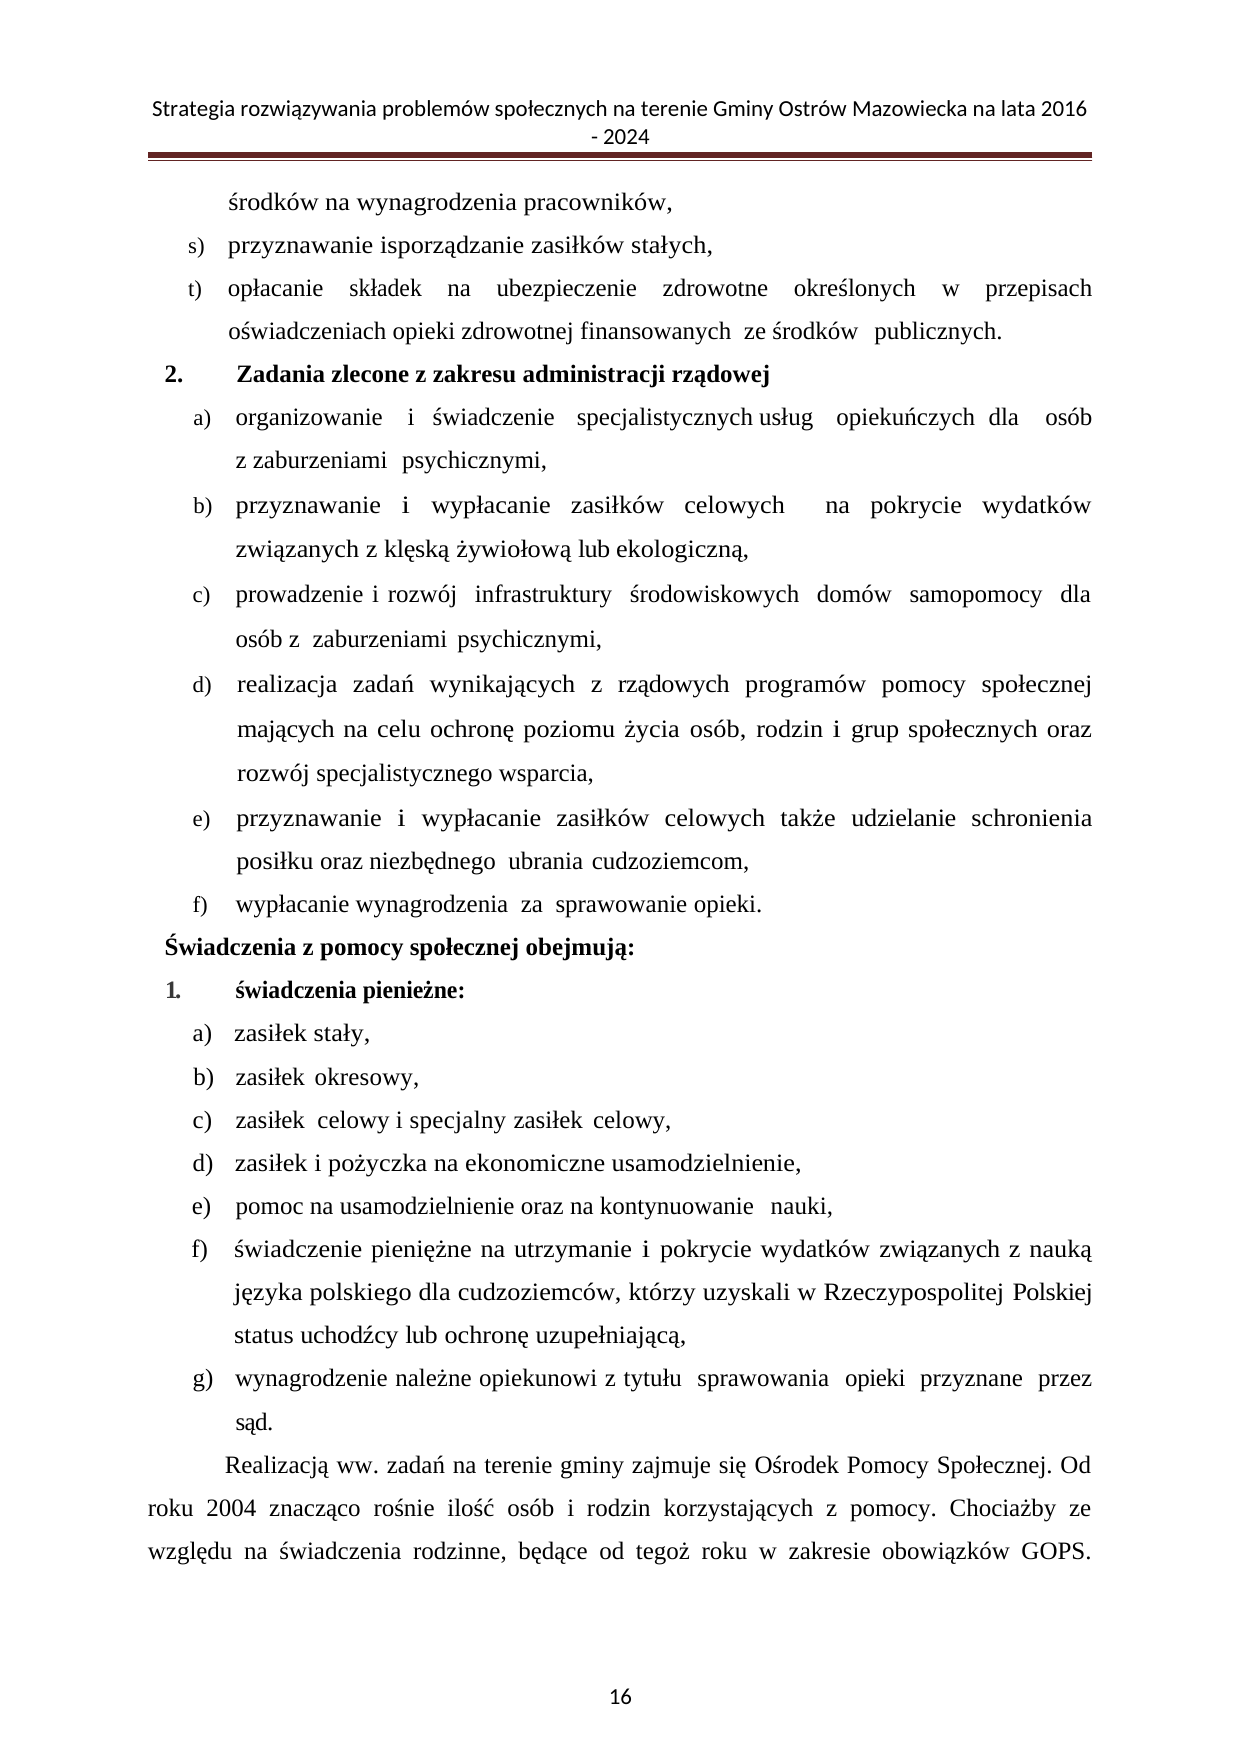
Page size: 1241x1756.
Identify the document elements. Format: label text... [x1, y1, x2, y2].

list wynagrodzenie należne opiekunowi z tytułu sprawowania opieki przyznane przez sąd. [192, 1363, 1092, 1435]
subtitle Zadania zlecone z zakresu administracji rządowej [164, 359, 1092, 388]
list opłacanie składek na ubezpieczenie zdrowotne określonych w przepisach oświadczeniach opieki zdrowotnej finansowanych ze środków publicznych. [188, 273, 1092, 345]
list zasiłek celowy i specjalny zasiłek celowy, [192, 1105, 1092, 1133]
list wypłacanie wynagrodzenia za sprawowanie opieki. [192, 889, 1092, 918]
list zasiłek stały, [192, 1018, 1092, 1047]
list świadczenie pieniężne na utrzymanie i pokrycie wydatków związanych z nauką języka polskiego dla cudzoziemców, którzy uzyskali w Rzeczypospolitej Polskiej status uchodźcy lub ochronę uzupełniającą, [191, 1234, 1092, 1349]
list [188, 187, 1092, 215]
list prowadzenie i rozwój infrastruktury środowiskowych domów samopomocy dla osób z zaburzeniami psychicznymi, [192, 579, 1092, 653]
list pomoc na usamodzielnienie oraz na kontynuowanie nauki, [192, 1191, 1092, 1220]
list organizowanie i świadczenie specjalistycznych usług opiekuńczych dla osób z zaburzeniami psychicznymi, [193, 402, 1092, 474]
list realizacja zadań wynikających z rządowych programów pomocy społecznej mających na celu ochronę poziomu życia osób, rodzin i grup społecznych oraz rozwój specjalistycznego wsparcia, [192, 669, 1092, 787]
list zasiłek okresowy, [193, 1062, 1092, 1090]
list zasiłek i pożyczka na ekonomiczne usamodzielnienie, [192, 1148, 1092, 1177]
list świadczenia pienieżne: [165, 975, 1092, 1004]
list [148, 1450, 1092, 1565]
list przyznawanie i wypłacanie zasiłków celowych także udzielanie schronienia posiłku oraz niezbędnego ubrania cudzoziemcom, [192, 803, 1092, 875]
subtitle Świadczenia z pomocy społecznej obejmują: [164, 932, 1092, 961]
list przyznawanie isporządzanie zasiłków stałych, [188, 230, 1092, 258]
list przyznawanie i wypłacanie zasiłków celowych na pokrycie wydatków związanych z klęską żywiołową lub ekologiczną, [193, 490, 1092, 563]
